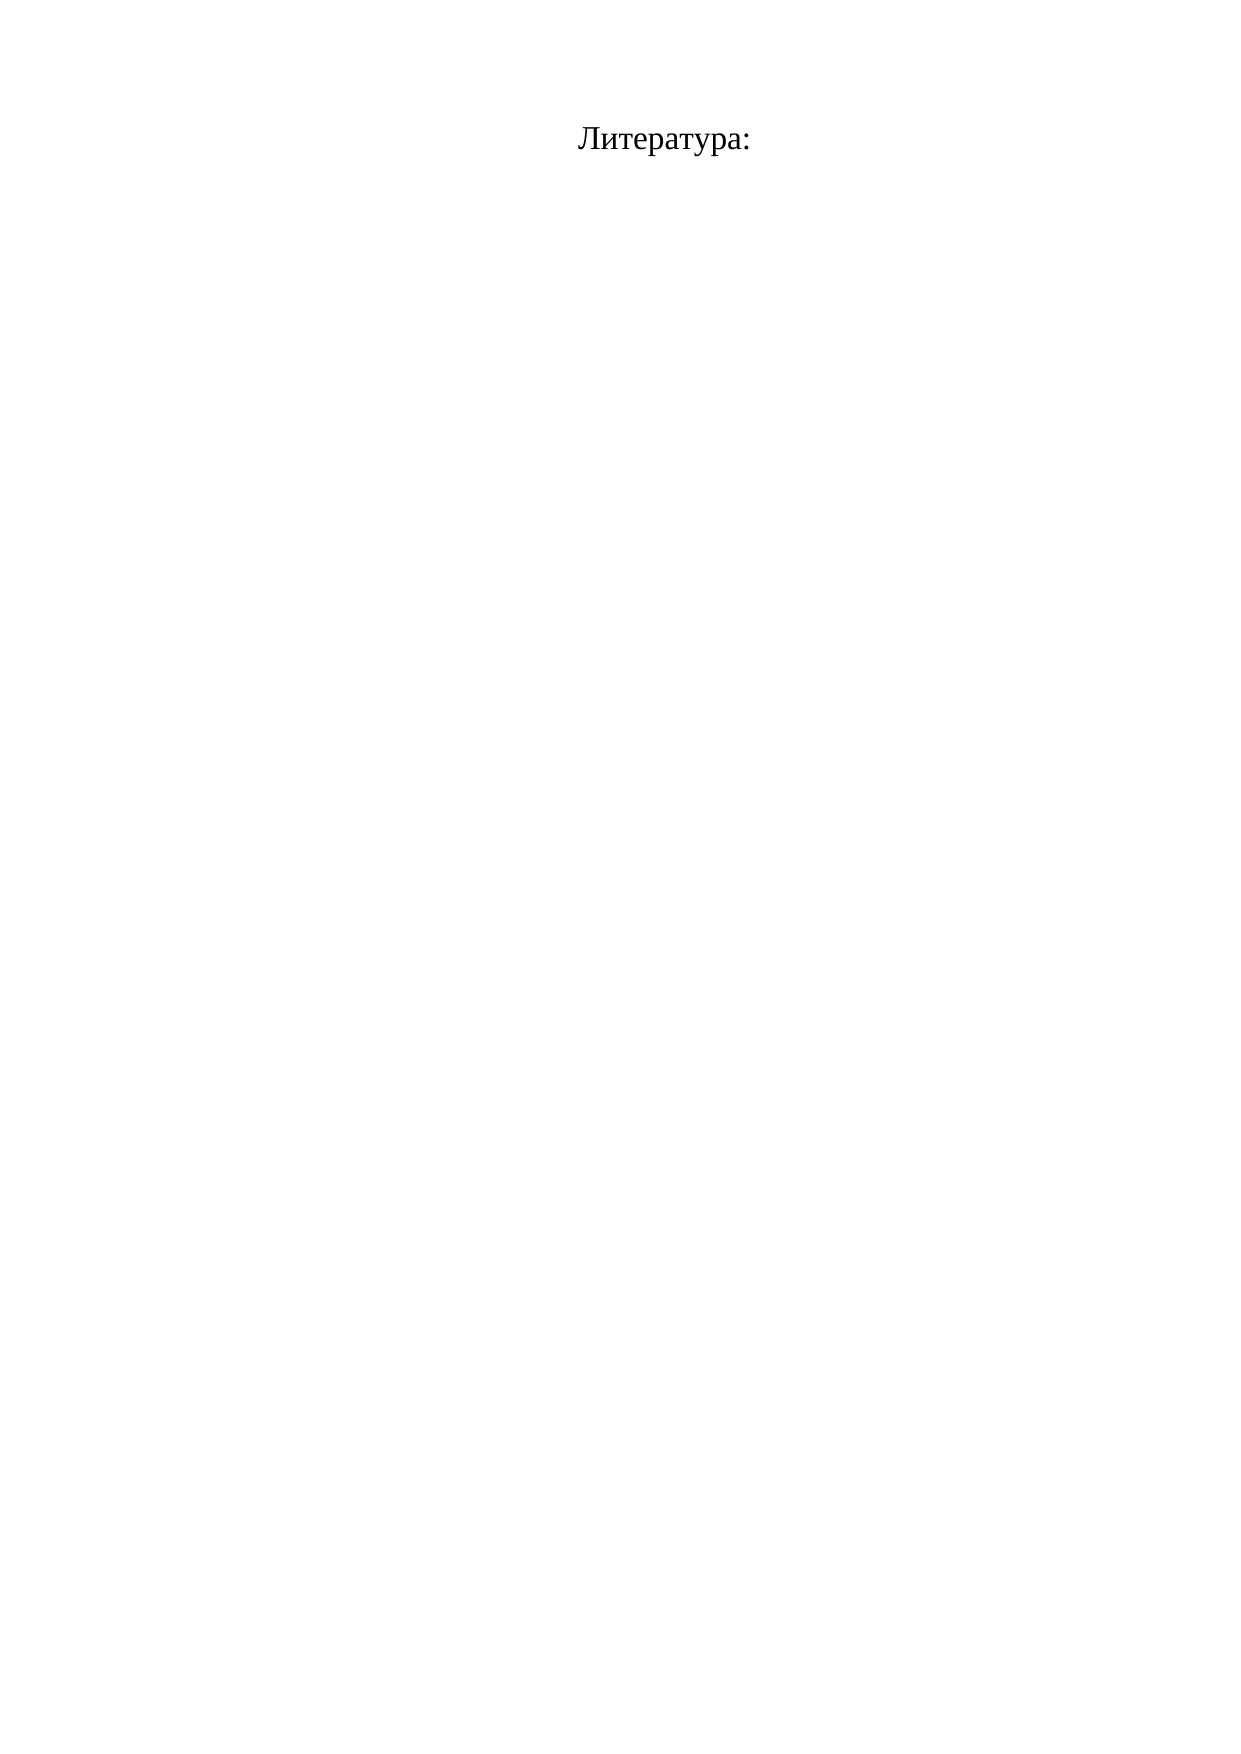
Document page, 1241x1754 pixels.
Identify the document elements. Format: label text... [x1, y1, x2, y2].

text Литература: [177, 118, 1152, 156]
